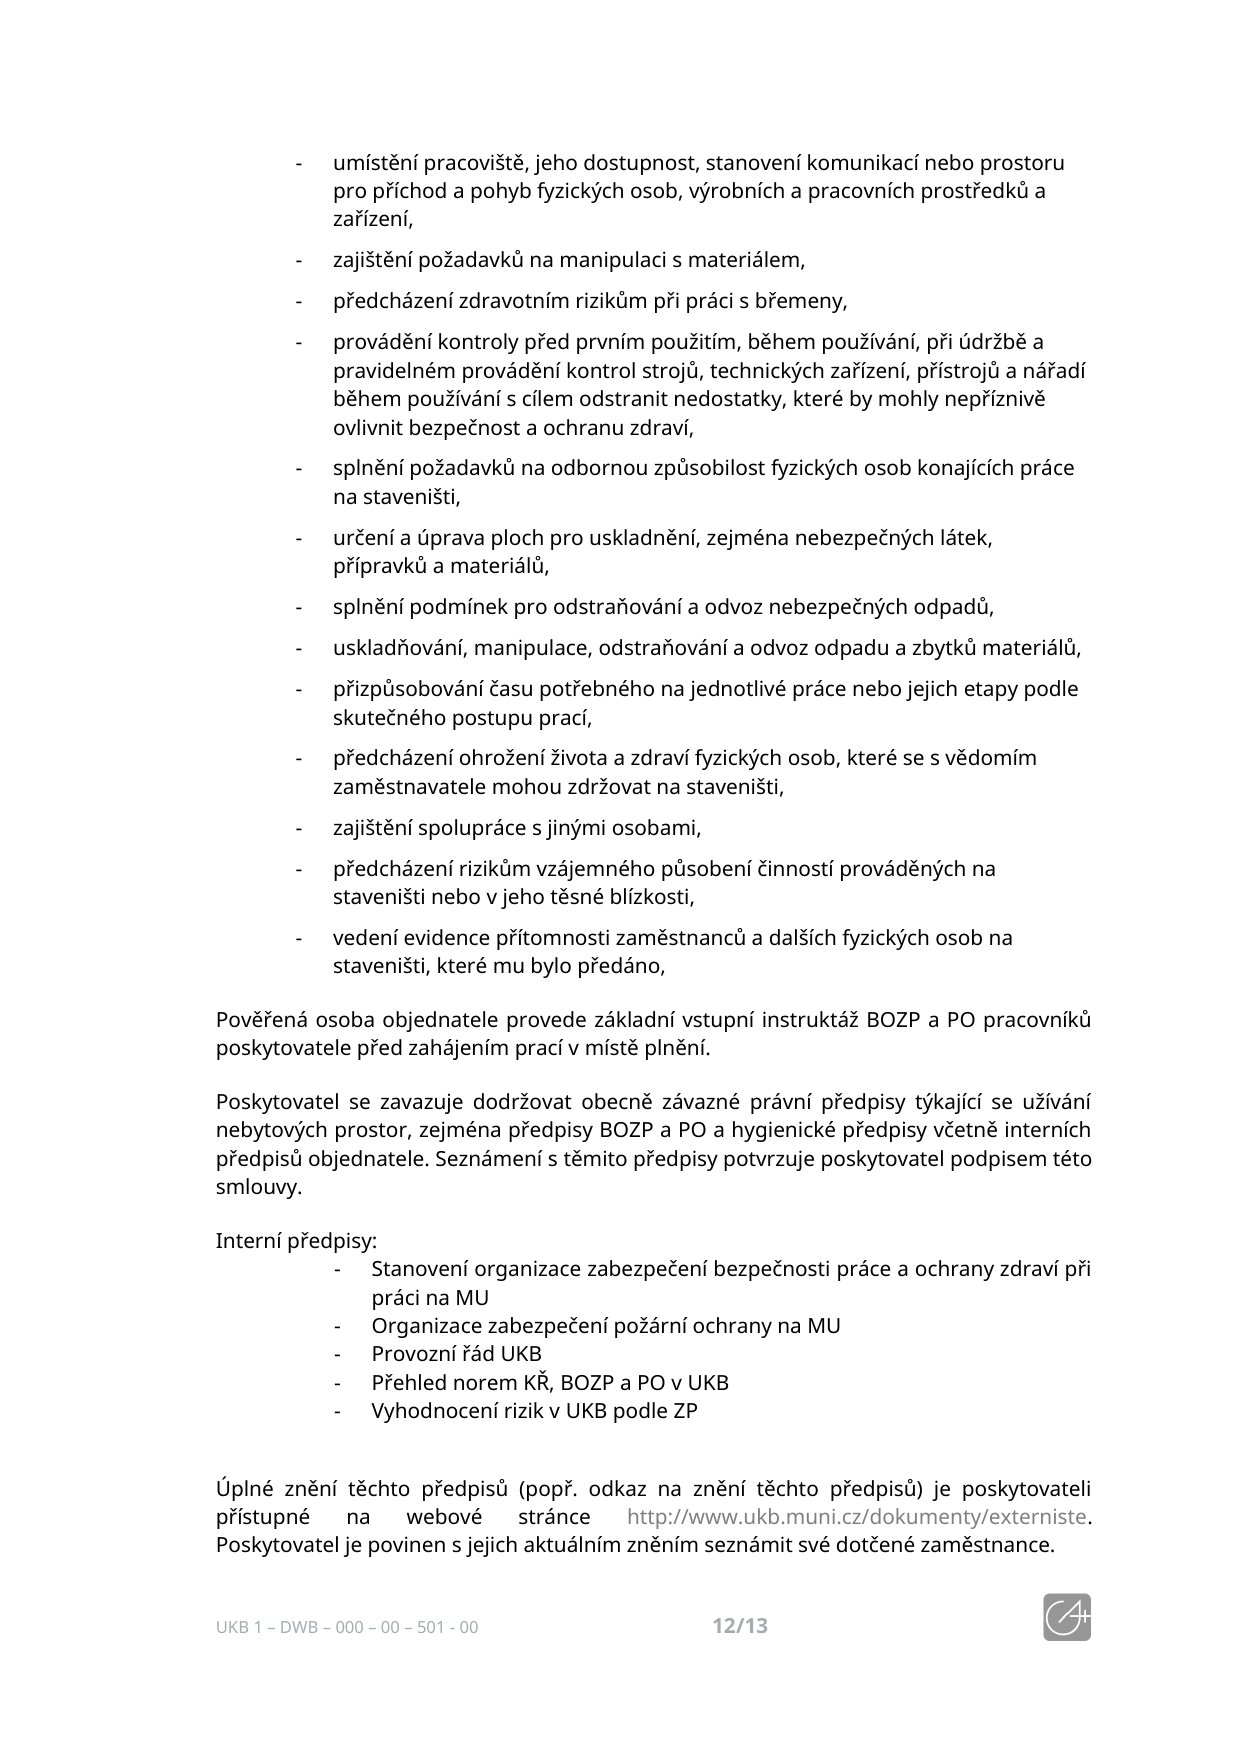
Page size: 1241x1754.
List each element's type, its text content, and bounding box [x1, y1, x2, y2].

list Organizace zabezpečení požární ochrany na MU [334, 1311, 1093, 1339]
list provádění kontroly před prvním použitím, během používání, při údržbě a pravidelném provádění kontrol strojů, technických zařízení, přístrojů a nářadí během používání s cílem odstranit nedostatky, které by mohly nepříznivě ovlivnit bezpečnost a ochranu zdraví, [295, 327, 1093, 441]
list splnění požadavků na odbornou způsobilost fyzických osob konajících práce na staveništi, [295, 453, 1093, 510]
text Interní předpisy: [216, 1226, 1093, 1254]
list Vyhodnocení rizik v UKB podle ZP [334, 1396, 1093, 1425]
list Provozní řád UKB [334, 1339, 1093, 1368]
list zajištění spolupráce s jinými osobami, [295, 813, 1093, 841]
list uskladňování, manipulace, odstraňování a odvoz odpadu a zbytků materiálů, [295, 633, 1093, 662]
text Pověřená osoba objednatele provede základní vstupní instruktáž BOZP a PO pracovníků poskytovatele před zahájením prací v místě plnění. [216, 1005, 1093, 1062]
list splnění podmínek pro odstraňování a odvoz nebezpečných odpadů, [295, 592, 1093, 621]
list Přehled norem KŘ, BOZP a PO v UKB [334, 1368, 1093, 1396]
text Poskytovatel se zavazuje dodržovat obecně závazné právní předpisy týkající se užívání nebytových prostor, zejména předpisy BOZP a PO a hygienické předpisy včetně interních předpisů objednatele. Seznámení s těmito předpisy potvrzuje poskytovatel podpisem této smlouvy. [216, 1087, 1093, 1201]
picture [1040, 1590, 1094, 1644]
list předcházení zdravotním rizikům při práci s břemeny, [295, 286, 1093, 315]
list umístění pracoviště, jeho dostupnost, stanovení komunikací nebo prostoru pro příchod a pohyb fyzických osob, výrobních a pracovních prostředků a zařízení, [295, 148, 1093, 233]
list vedení evidence přítomnosti zaměstnanců a dalších fyzických osob na staveništi, které mu bylo předáno, [295, 923, 1093, 980]
list Stanovení organizace zabezpečení bezpečnosti práce a ochrany zdraví při práci na MU [334, 1254, 1093, 1311]
list zajištění požadavků na manipulaci s materiálem, [295, 245, 1093, 274]
list určení a úprava ploch pro uskladnění, zejména nebezpečných látek, přípravků a materiálů, [295, 523, 1093, 580]
list předcházení rizikům vzájemného působení činností prováděných na staveništi nebo v jeho těsné blízkosti, [295, 854, 1093, 911]
list přizpůsobování času potřebného na jednotlivé práce nebo jejich etapy podle skutečného postupu prací, [295, 674, 1093, 731]
text Úplné znění těchto předpisů (popř. odkaz na znění těchto předpisů) je poskytovateli přístupné na webové stránce http://www.ukb.muni.cz/dokumenty/externiste. Poskytovatel je povinen s jejich aktuálním zněním seznámit své dotčené zaměstnance. [216, 1474, 1093, 1559]
list předcházení ohrožení života a zdraví fyzických osob, které se s vědomím zaměstnavatele mohou zdržovat na staveništi, [295, 743, 1093, 800]
